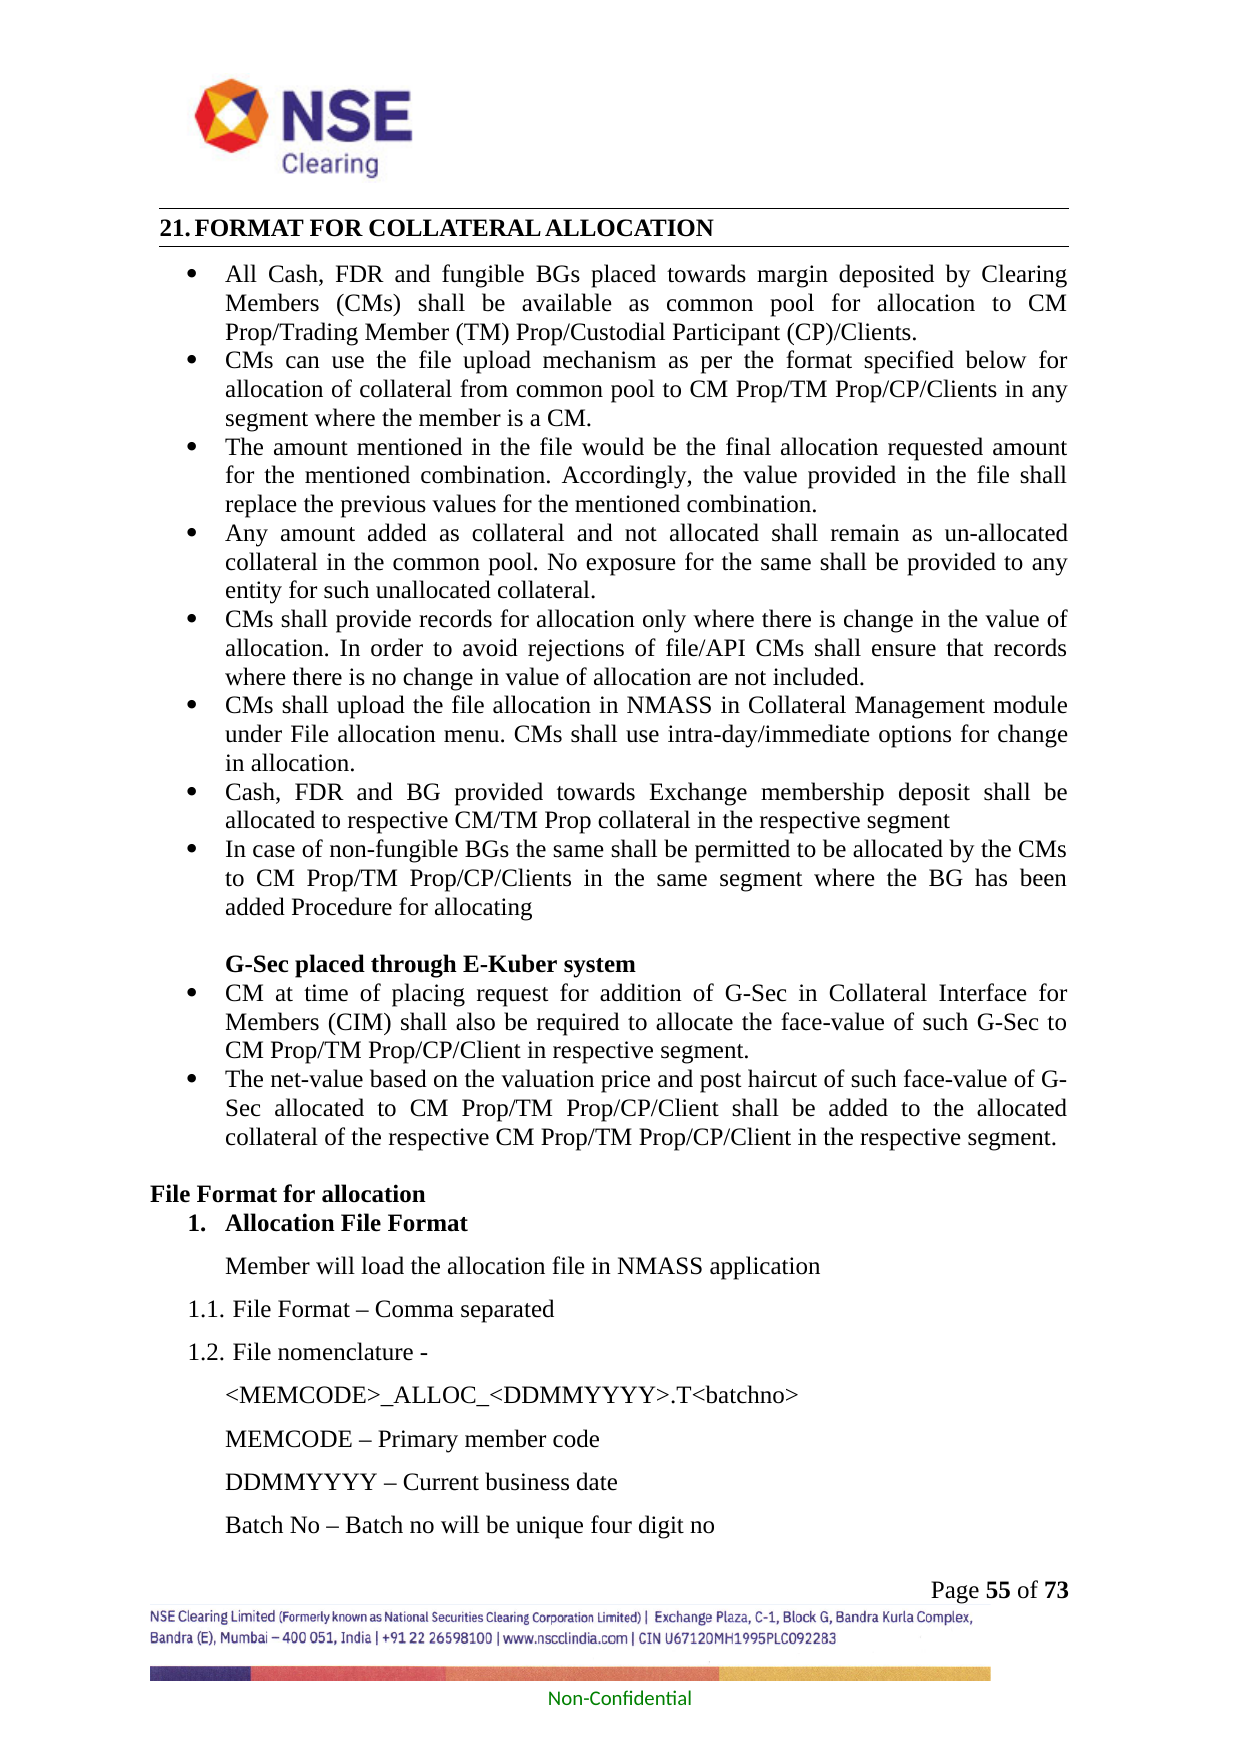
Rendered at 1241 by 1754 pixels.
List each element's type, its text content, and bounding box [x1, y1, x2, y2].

list CM at time of placing request for addition of G-Sec in Collateral Interface for Members (CIM) shall also be required to allocate the face-value of such G-Sec to CM Prop/TM Prop/CP/Client in respective segment. [187, 978, 1069, 1064]
list File nomenclature - [187, 1337, 1069, 1366]
text MEMCODE – Primary member code [187, 1424, 1069, 1452]
list Any amount added as collateral and not allocated shall remain as un-allocated collateral in the common pool. No exposure for the same shall be provided to any entity for such unallocated collateral. [187, 518, 1069, 604]
text <MEMCODE>_ALLOC_<DDMMYYYY>.T<batchno> [187, 1381, 1069, 1409]
text File Format for allocation [150, 1179, 1069, 1208]
list The amount mentioned in the file would be the final allocation requested amount for the mentioned combination. Accordingly, the value provided in the file shall replace the previous values for the mentioned combination. [187, 432, 1069, 518]
list CMs can use the file upload mechanism as per the format specified below for allocation of collateral from common pool to CM Prop/TM Prop/CP/Clients in any segment where the member is a CM. [187, 346, 1069, 432]
list All Cash, FDR and fungible BGs placed towards margin deposited by Clearing Members (CMs) shall be available as common pool for allocation to CM Prop/Trading Member (TM) Prop/Custodial Participant (CP)/Clients. [187, 259, 1069, 346]
list The net-value based on the valuation price and post haircut of such face-value of G-Sec allocated to CM Prop/TM Prop/CP/Client shall be added to the allocated collateral of the respective CM Prop/TM Prop/CP/Client in the respective segment. [187, 1064, 1069, 1151]
list CMs shall upload the file allocation in NMASS in Collateral Management module under File allocation menu. CMs shall use intra-day/immediate options for change in allocation. [187, 691, 1069, 777]
list Member will load the allocation file in NMASS application [225, 1251, 1069, 1280]
list CMs shall provide records for allocation only where there is change in the value of allocation. In order to avoid rejections of file/API CMs shall ensure that records where there is no change in value of allocation are not included. [187, 604, 1069, 691]
picture [150, 1604, 991, 1681]
list Allocation File Format [187, 1208, 1069, 1237]
list File Format – Comma separated [187, 1294, 1069, 1323]
text DDMMYYYY – Current business date [187, 1467, 1069, 1496]
list G-Sec placed through E-Kuber system [225, 949, 1069, 978]
list Cash, FDR and BG provided towards Exchange membership deposit shall be allocated to respective CM/TM Prop collateral in the respective segment [187, 777, 1069, 834]
picture [150, 73, 456, 183]
text Batch No – Batch no will be unique four digit no [187, 1510, 1069, 1539]
subtitle Format for collateral allocation [159, 209, 1069, 246]
list In case of non-fungible BGs the same shall be permitted to be allocated by the CMs to CM Prop/TM Prop/CP/Clients in the same segment where the BG has been added Procedure for allocating [187, 834, 1069, 921]
